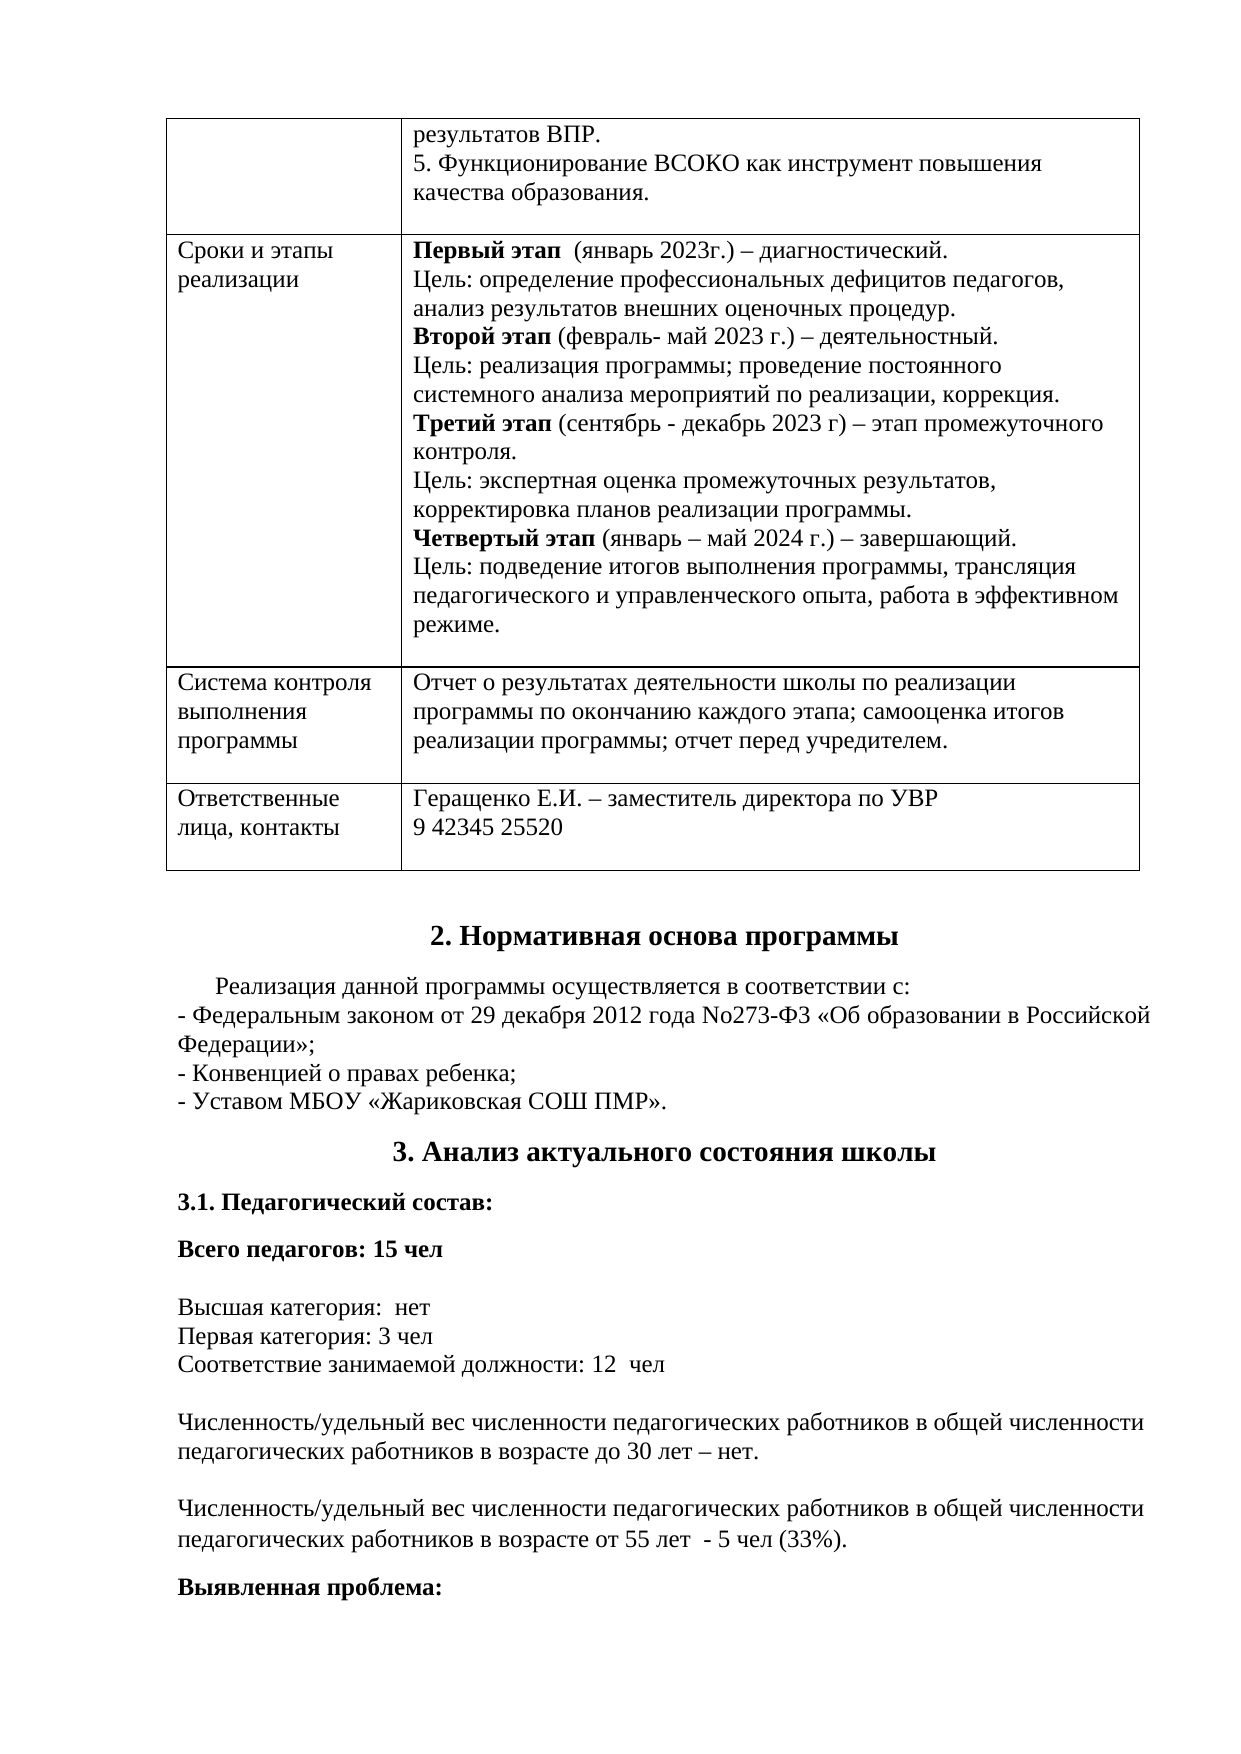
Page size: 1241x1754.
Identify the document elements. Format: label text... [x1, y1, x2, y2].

text Выявленная проблема: [177, 1572, 1152, 1601]
table_cell Сроки и этапы реализации [167, 235, 401, 666]
text 2. Нормативная основа программы [177, 918, 1152, 952]
table_cell Ответственные лица, контакты [167, 784, 401, 870]
table_cell Первый этап (январь 2023г.) – диагностический. Цель: определение профессиональных дефицитов педагогов, анализ результатов внешних оценочных процедур. Второй этап (февраль- май 2023 г.) – деятельностный. Цель: реализация программы; проведение постоянного системного анализа мероприятий по реализации, коррекция. Третий этап (сентябрь - декабрь 2023 г) – этап промежуточного контроля. Цель: экспертная оценка промежуточных результатов, корректировка планов реализации программы. Четвертый этап (январь – май 2024 г.) – завершающий. Цель: подведение итогов выполнения программы, трансляция педагогического и управленческого опыта, работа в эффективном режиме. [402, 235, 1139, 666]
text Высшая категория: нет [177, 1292, 1152, 1321]
text - Уставом МБОУ «Жариковская СОШ ПМР». [177, 1086, 1152, 1115]
text 3.1. Педагогический состав: [177, 1187, 1152, 1216]
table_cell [402, 119, 1139, 234]
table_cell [167, 119, 401, 234]
text Численность/удельный вес численности педагогических работников в общей численности педагогических работников в возрасте до 30 лет – нет. [177, 1407, 1152, 1464]
text Реализация данной программы осуществляется в соответствии с: [177, 971, 1152, 1000]
text Численность/удельный вес численности педагогических работников в общей численности педагогических работников в возрасте от 55 лет - 5 чел (33%). [177, 1493, 1152, 1553]
text Первая категория: 3 чел [177, 1321, 1152, 1349]
table_cell Система контроля выполнения программы [167, 668, 401, 782]
table_cell Геращенко Е.И. – заместитель директора по УВР 9 42345 25520 [402, 784, 1139, 870]
table_cell Отчет о результатах деятельности школы по реализации программы по окончанию каждого этапа; самооценка итогов реализации программы; отчет перед учредителем. [402, 668, 1139, 782]
text - Федеральным законом от 29 декабря 2012 года No273-Ф3 «Об образовании в Российской Федерации»; [177, 1000, 1152, 1058]
text 3. Анализ актуального состояния школы [177, 1134, 1152, 1168]
text Соответствие занимаемой должности: 12 чел [177, 1349, 1152, 1378]
text Всего педагогов: 15 чел [177, 1234, 1152, 1263]
text - Конвенцией о правах ребенка; [177, 1058, 1152, 1086]
